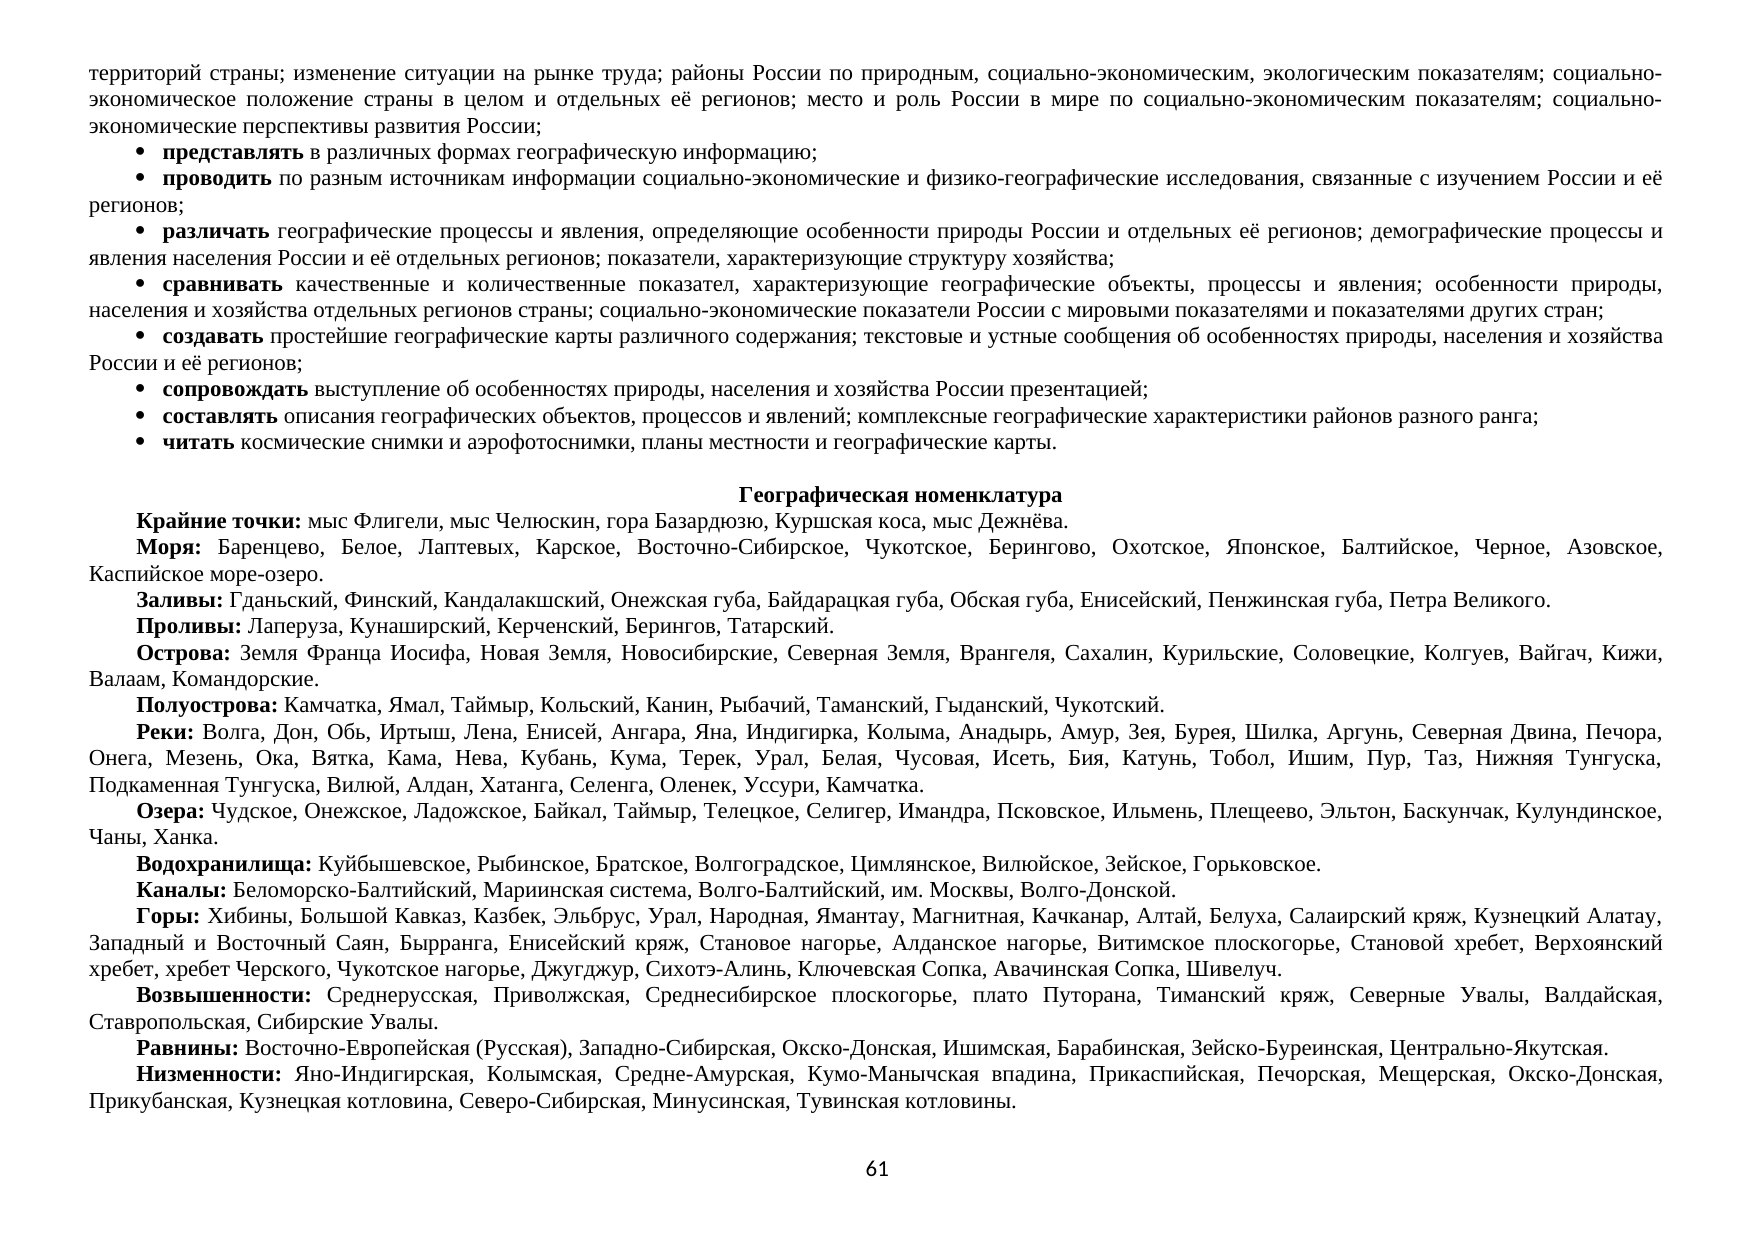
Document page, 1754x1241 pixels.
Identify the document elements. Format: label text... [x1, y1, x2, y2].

list представлять в различных формах географическую информацию; [89, 138, 1665, 164]
text Географическая номенклатура [89, 481, 1665, 507]
list сопровождать выступление об особенностях природы, населения и хозяйства России презентацией; [89, 375, 1665, 402]
list различать географические процессы и явления, определяющие особенности природы России и отдельных её регионов; демографические процессы и явления населения России и её отдельных регионов; показатели, характеризующие структуру хозяйства; [89, 217, 1665, 270]
text Горы: Хибины, Большой Кавказ, Казбек, Эльбрус, Урал, Народная, Ямантау, Магнитная, Качканар, Алтай, Белуха, Салаирский кряж, Кузнецкий Алатау, Западный и Восточный Саян, Бырранга, Енисейский кряж, Становое нагорье, Алданское нагорье, Витимское плоскогорье, Становой хребет, Верхоянский хребет, хребет Черского, Чукотское нагорье, Джугджур, Сихотэ-Алинь, Ключевская Сопка, Авачинская Сопка, Шивелуч. [89, 902, 1665, 981]
text Полуострова: Камчатка, Ямал, Таймыр, Кольский, Канин, Рыбачий, Таманский, Гыданский, Чукотский. [89, 692, 1665, 718]
text Водохранилища: Куйбышевское, Рыбинское, Братское, Волгоградское, Цимлянское, Вилюйское, Зейское, Горьковское. [89, 850, 1665, 876]
list создавать простейшие географические карты различного содержания; текстовые и устные сообщения об особенностях природы, населения и хозяйства России и её регионов; [89, 323, 1665, 375]
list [89, 59, 1665, 138]
text Озера: Чудское, Онежское, Ладожское, Байкал, Таймыр, Телецкое, Селигер, Имандра, Псковское, Ильмень, Плещеево, Эльтон, Баскунчак, Кулундинское, Чаны, Ханка. [89, 797, 1665, 850]
text Проливы: Лаперуза, Кунаширский, Керченский, Берингов, Татарский. [89, 612, 1665, 639]
list сравнивать качественные и количественные показател, характеризующие географические объекты, процессы и явления; особенности природы, населения и хозяйства отдельных регионов страны; социально-экономические показатели России с мировыми показателями и показателями других стран; [89, 270, 1665, 323]
text Моря: Баренцево, Белое, Лаптевых, Карское, Восточно-Сибирское, Чукотское, Берингово, Охотское, Японское, Балтийское, Черное, Азовское, Каспийское море-озеро. [89, 533, 1665, 586]
text Низменности: Яно-Индигирская, Колымская, Средне-Амурская, Кумо-Манычская впадина, Прикаспийская, Печорская, Мещерская, Окско-Донская, Прикубанская, Кузнецкая котловина, Северо-Сибирская, Минусинская, Тувинская котловины. [89, 1061, 1665, 1113]
text Реки: Волга, Дон, Обь, Иртыш, Лена, Енисей, Ангара, Яна, Индигирка, Колыма, Анадырь, Амур, Зея, Бурея, Шилка, Аргунь, Северная Двина, Печора, Онега, Мезень, Ока, Вятка, Кама, Нева, Кубань, Кума, Терек, Урал, Белая, Чусовая, Исеть, Бия, Катунь, Тобол, Ишим, Пур, Таз, Нижняя Тунгуска, Подкаменная Тунгуска, Вилюй, Алдан, Хатанга, Селенга, Оленек, Уссури, Камчатка. [89, 718, 1665, 797]
list читать космические снимки и аэрофотоснимки, планы местности и географические карты. [89, 428, 1665, 454]
text Равнины: Восточно-Европейская (Русская), Западно-Сибирская, Окско-Донская, Ишимская, Барабинская, Зейско-Буреинская, Центрально-Якутская. [89, 1034, 1665, 1061]
text Заливы: Гданьский, Финский, Кандалакшский, Онежская губа, Байдарацкая губа, Обская губа, Енисейский, Пенжинская губа, Петра Великого. [89, 586, 1665, 612]
text Острова: Земля Франца Иосифа, Новая Земля, Новосибирские, Северная Земля, Врангеля, Сахалин, Курильские, Соловецкие, Колгуев, Вайгач, Кижи, Валаам, Командорские. [89, 639, 1665, 692]
text Каналы: Беломорско-Балтийский, Мариинская система, Волго-Балтийский, им. Москвы, Волго-Донской. [89, 876, 1665, 902]
list проводить по разным источникам информации социально-экономические и физико-географические исследования, связанные с изучением России и её регионов; [89, 164, 1665, 217]
list составлять описания географических объектов, процессов и явлений; комплексные географические характеристики районов разного ранга; [89, 402, 1665, 428]
text Крайние точки: мыс Флигели, мыс Челюскин, гора Базардюзю, Куршская коса, мыс Дежнёва. [89, 507, 1665, 533]
text Возвышенности: Среднерусская, Приволжская, Среднесибирское плоскогорье, плато Путорана, Тиманский кряж, Северные Увалы, Валдайская, Ставропольская, Сибирские Увалы. [89, 981, 1665, 1034]
